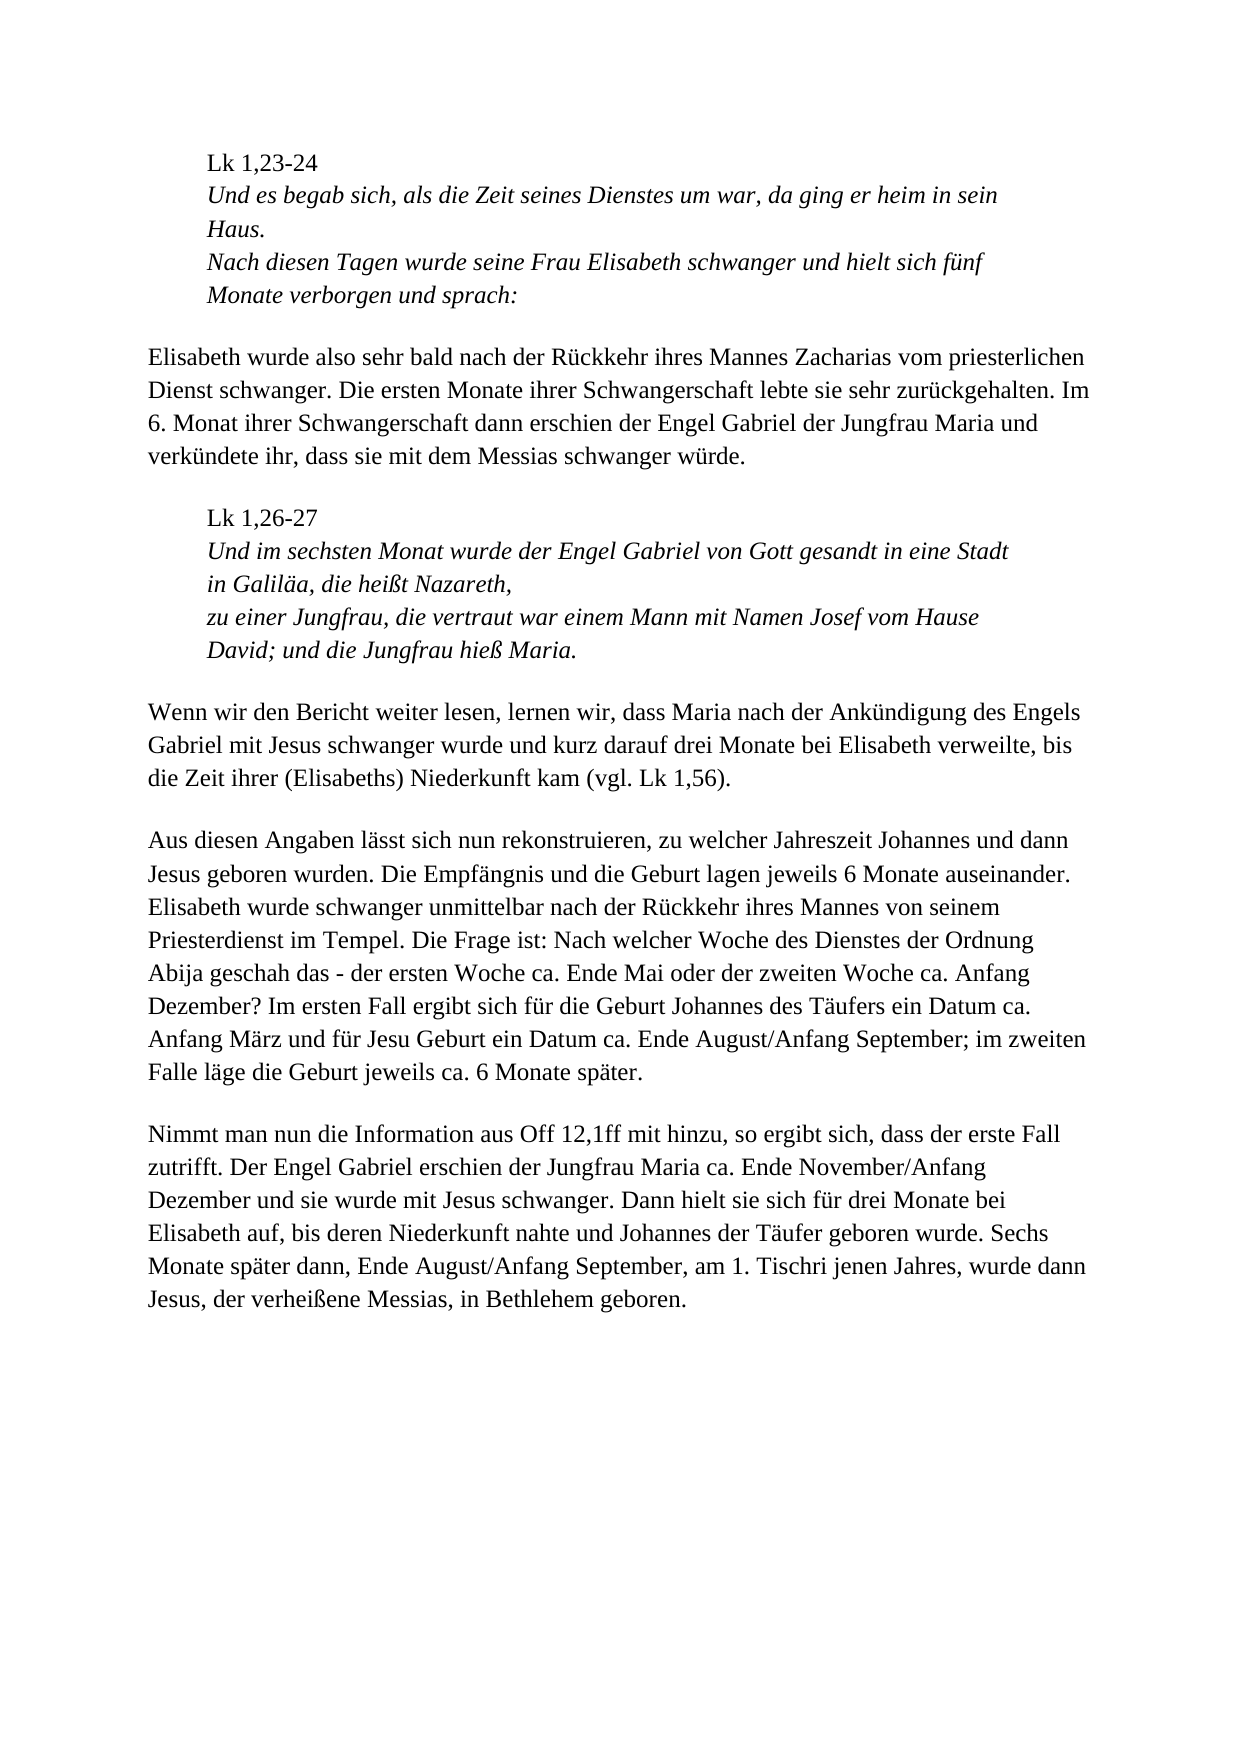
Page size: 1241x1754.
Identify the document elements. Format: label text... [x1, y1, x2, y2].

text Wenn wir den Bericht weiter lesen, lernen wir, dass Maria nach der Ankündigung des Engels Gabriel mit Jesus schwanger wurde und kurz darauf drei Monate bei Elisabeth verweilte, bis die Zeit ihrer (Elisabeths) Niederkunft kam (vgl. Lk 1,56). [148, 697, 1093, 792]
text Aus diesen Angaben lässt sich nun rekonstruieren, zu welcher Jahreszeit Johannes und dann Jesus geboren wurden. Die Empfängnis und die Geburt lagen jeweils 6 Monate auseinander. Elisabeth wurde schwanger unmittelbar nach der Rückkehr ihres Mannes von seinem Priesterdienst im Tempel. Die Frage ist: Nach welcher Woche des Dienstes der Ordnung Abija geschah das - der ersten Woche ca. Ende Mai oder der zweiten Woche ca. Anfang Dezember? Im ersten Fall ergibt sich für die Geburt Johannes des Täufers ein Datum ca. Anfang März und für Jesu Geburt ein Datum ca. Ende August/Anfang September; im zweiten Falle läge die Geburt jeweils ca. 6 Monate später. [148, 826, 1093, 1086]
text Elisabeth wurde also sehr bald nach der Rückkehr ihres Mannes Zacharias vom priesterlichen Dienst schwanger. Die ersten Monate ihrer Schwangerschaft lebte sie sehr zurückgehalten. Im 6. Monat ihrer Schwangerschaft dann erschien der Engel Gabriel der Jungfrau Maria und verkündete ihr, dass sie mit dem Messias schwanger würde. [148, 342, 1093, 470]
text Und im sechsten Monat wurde der Engel Gabriel von Gott gesandt in eine Stadt in Galiläa, die heißt Nazareth, zu einer Jungfrau, die vertraut war einem Mann mit Namen Josef vom Hause David; und die Jungfrau hieß Maria. [207, 536, 1033, 664]
text Nimmt man nun die Information aus Off 12,1ff mit hinzu, so ergibt sich, dass der erste Fall zutrifft. Der Engel Gabriel erschien der Jungfrau Maria ca. Ende November/Anfang Dezember und sie wurde mit Jesus schwanger. Dann hielt sie sich für drei Monate bei Elisabeth auf, bis deren Niederkunft nahte und Johannes der Täufer geboren wurde. Sechs Monate später dann, Ende August/Anfang September, am 1. Tischri jenen Jahres, wurde dann Jesus, der verheißene Messias, in Bethlehem geboren. [148, 1119, 1093, 1313]
text Lk 1,26-27 [207, 503, 1033, 532]
text Und es begab sich, als die Zeit seines Dienstes um war, da ging er heim in sein Haus. Nach diesen Tagen wurde seine Frau Elisabeth schwanger und hielt sich fünf Monate verborgen und sprach: [207, 181, 1033, 308]
text Lk 1,23-24 [207, 148, 1033, 176]
